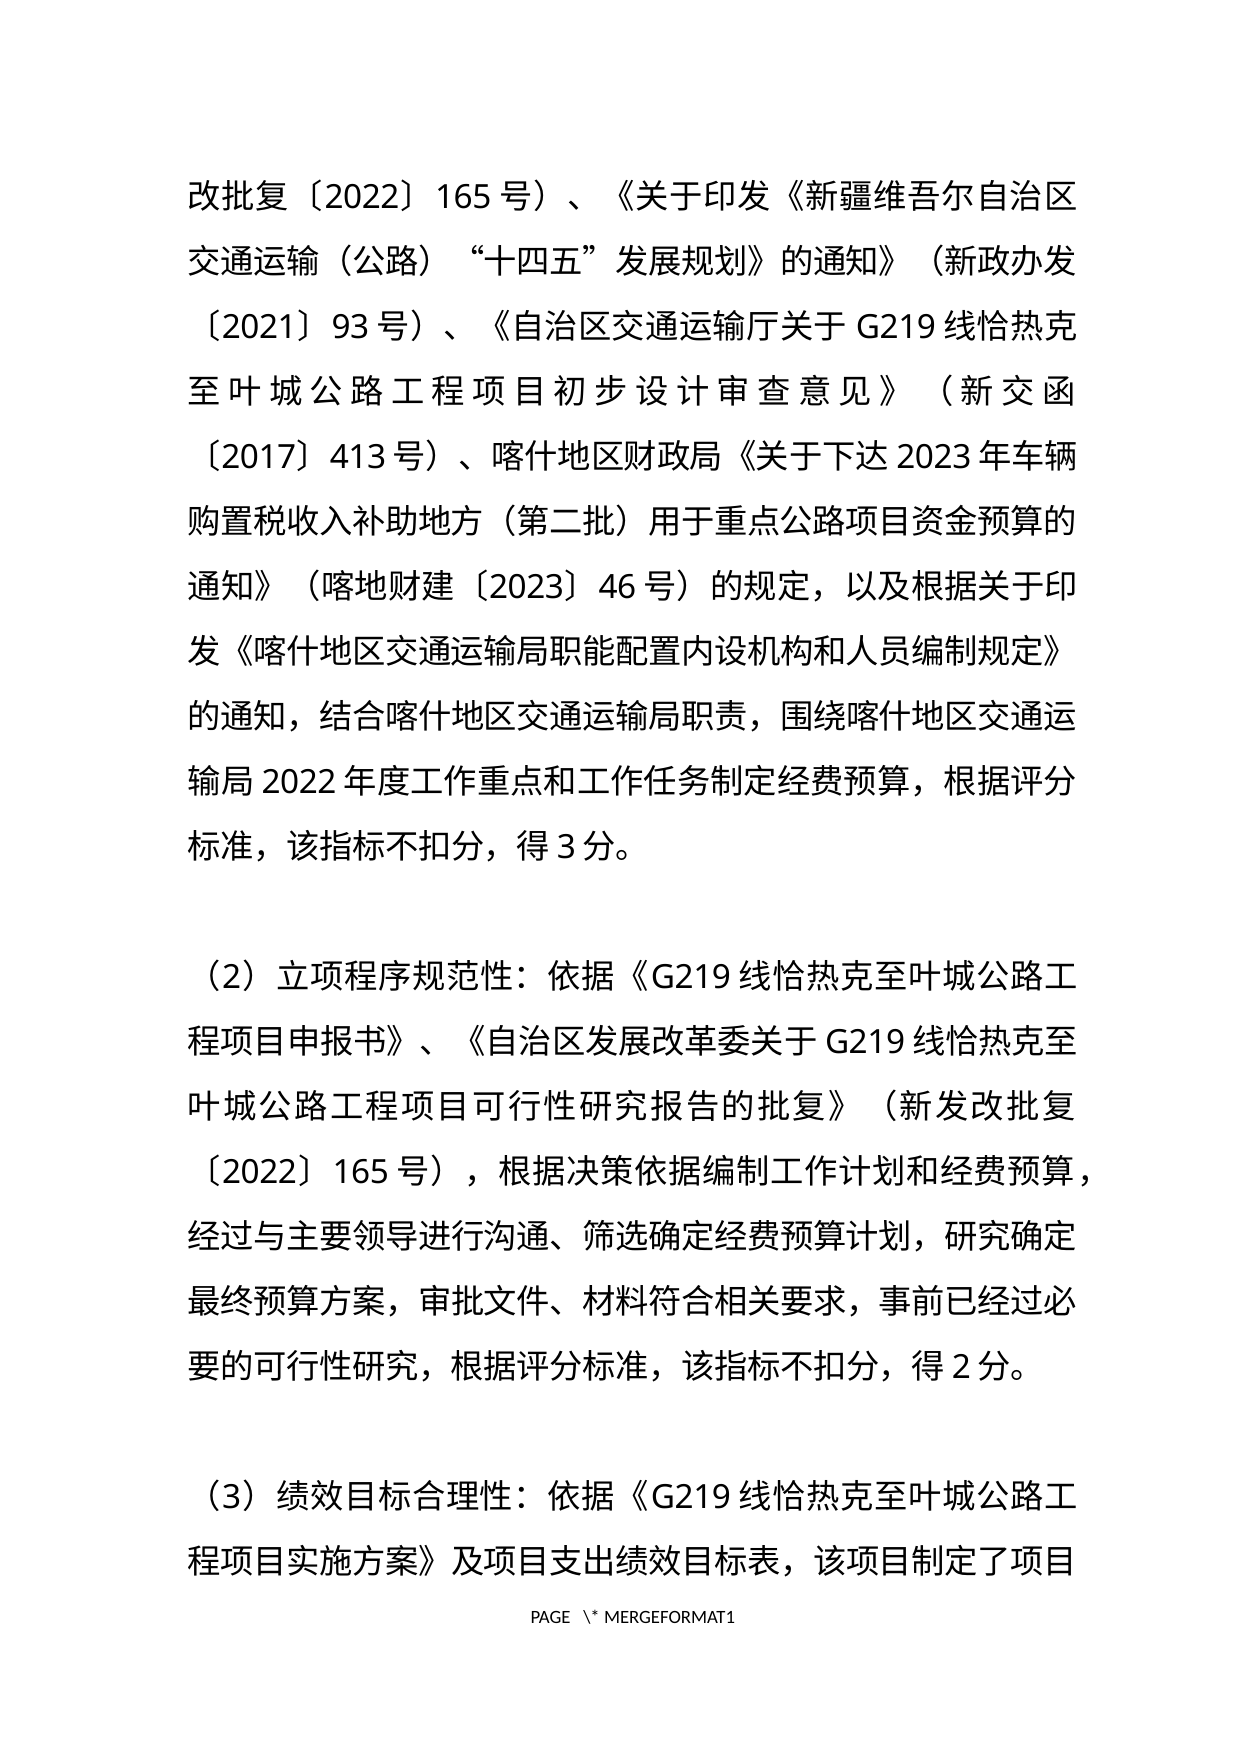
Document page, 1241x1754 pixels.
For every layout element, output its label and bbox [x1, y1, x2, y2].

text [187, 162, 1078, 1592]
